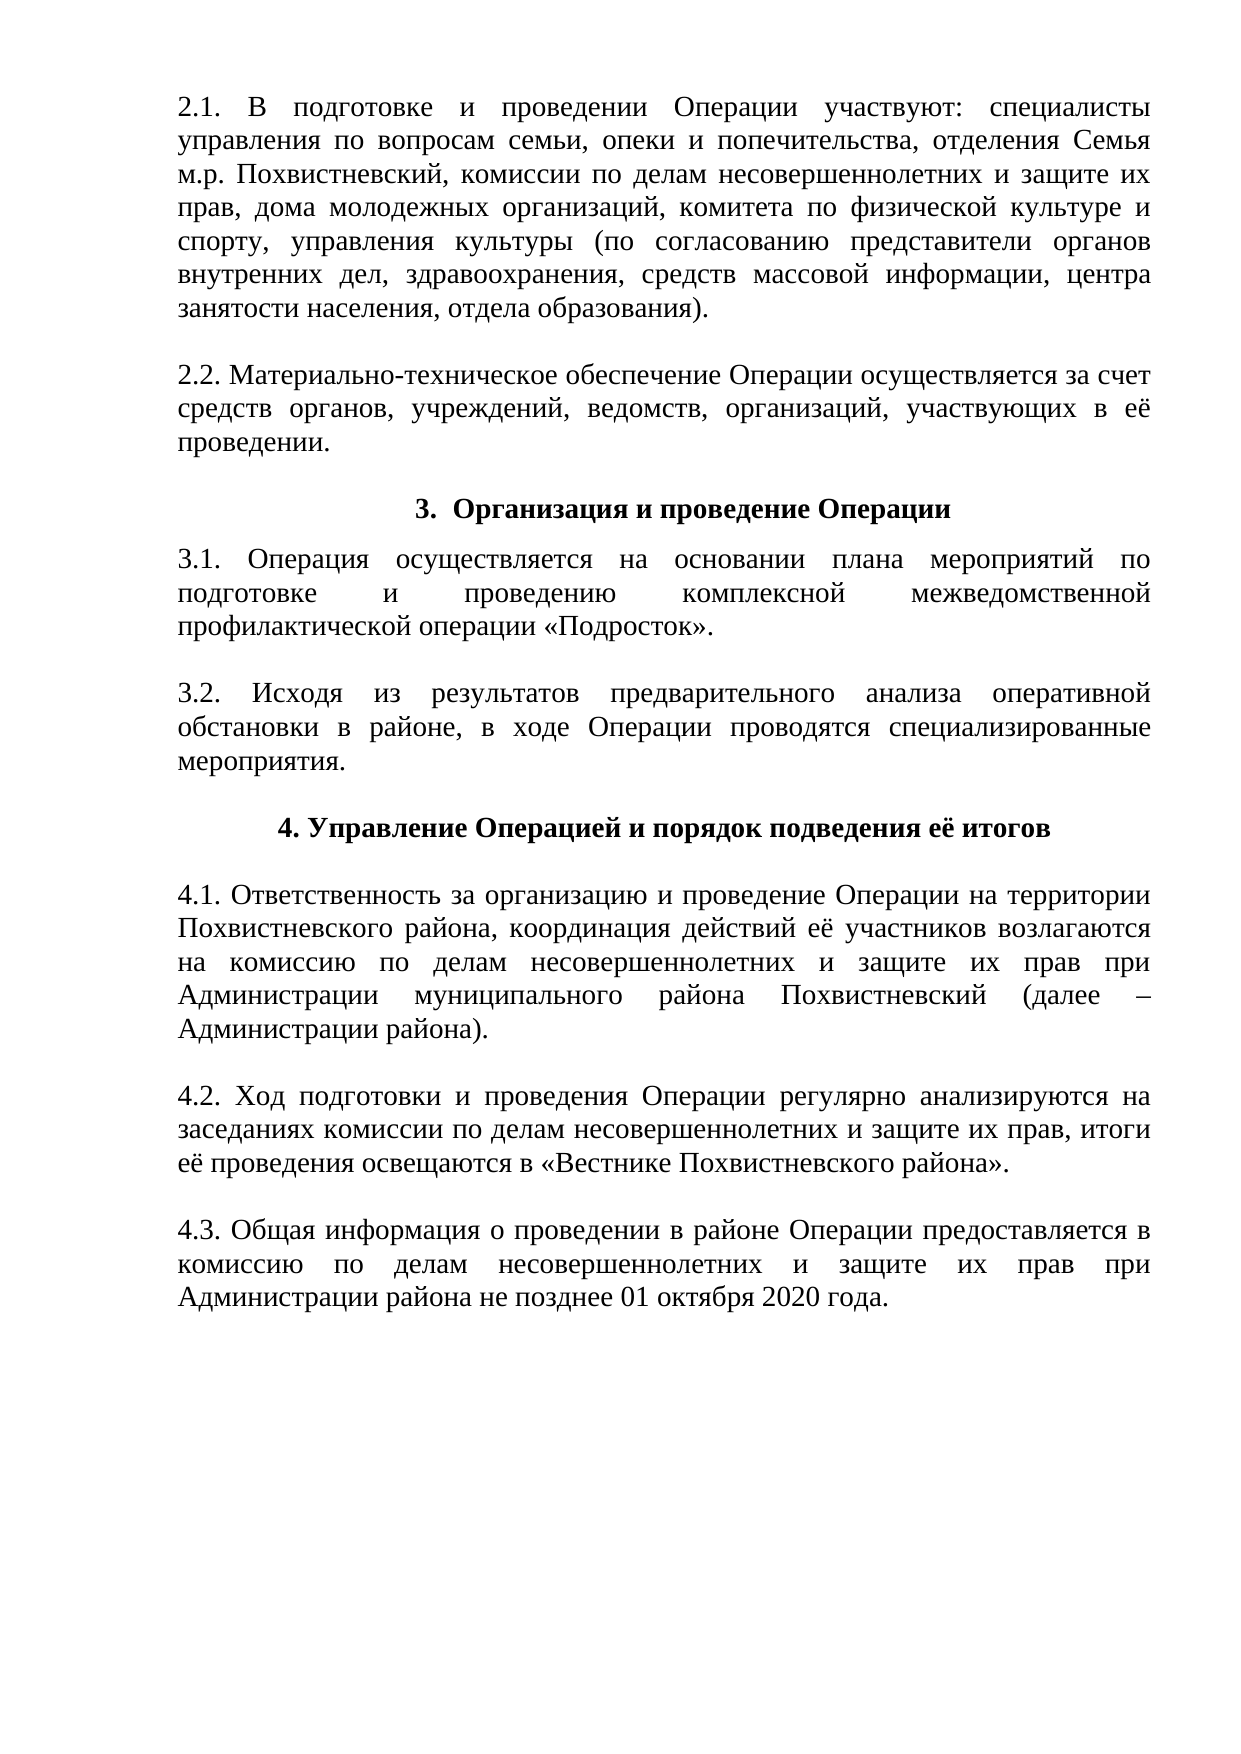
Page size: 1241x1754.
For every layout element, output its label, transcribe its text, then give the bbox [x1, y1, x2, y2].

text 4.3. Общая информация о проведении в районе Операции предоставляется в комиссию по делам несовершеннолетних и защите их прав при Администрации района не позднее 01 октября 2020 года. [177, 1212, 1152, 1313]
text 4.1. Ответственность за организацию и проведение Операции на территории Похвистневского района, координация действий её участников возлагаются на комиссию по делам несовершеннолетних и защите их прав при Администрации муниципального района Похвистневский (далее – Администрации района). [177, 877, 1152, 1044]
text 3.2. Исходя из результатов предварительного анализа оперативной обстановки в районе, в ходе Операции проводятся специализированные мероприятия. [177, 676, 1152, 776]
text 4.2. Ход подготовки и проведения Операции регулярно анализируются на заседаниях комиссии по делам несовершеннолетних и защите их прав, итоги её проведения освещаются в «Вестнике Похвистневского района». [177, 1078, 1152, 1179]
text 3.1. Операция осуществляется на основании плана мероприятий по подготовке и проведению комплексной межведомственной профилактической операции «Подросток». [177, 541, 1152, 642]
list Организация и проведение Операции [215, 491, 1152, 525]
text 4. Управление Операцией и порядок подведения её итогов [177, 810, 1152, 843]
text 2.2. Материально-техническое обеспечение Операции осуществляется за счет средств органов, учреждений, ведомств, организаций, участвующих в её проведении. [177, 357, 1152, 458]
text 2.1. В подготовке и проведении Операции участвуют: специалисты управления по вопросам семьи, опеки и попечительства, отделения Семья м.р. Похвистневский, комиссии по делам несовершеннолетних и защите их прав, дома молодежных организаций, комитета по физической культуре и спорту, управления культуры (по согласованию представители органов внутренних дел, здравоохранения, средств массовой информации, центра занятости населения, отдела образования). [177, 89, 1152, 323]
